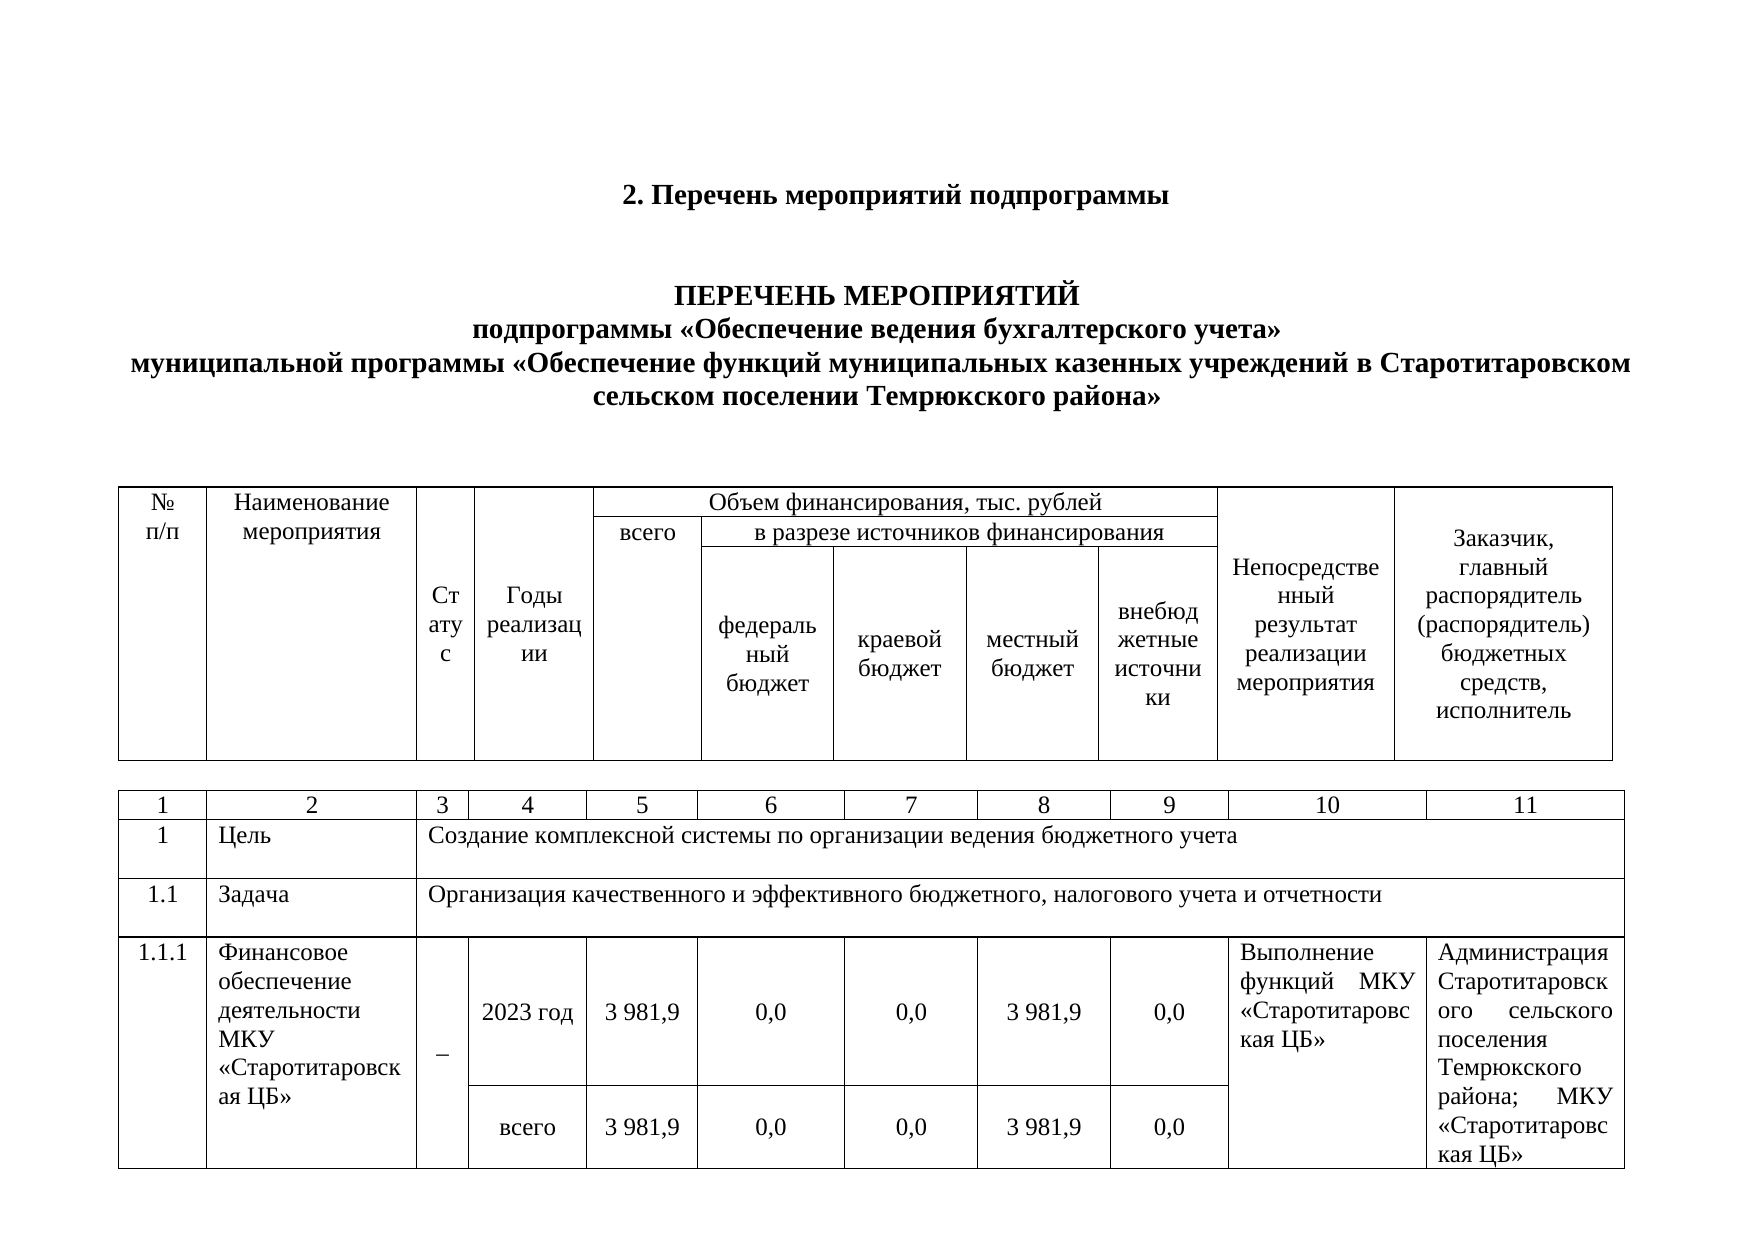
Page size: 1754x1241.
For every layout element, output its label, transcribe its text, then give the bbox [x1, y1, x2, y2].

table_header 4 [469, 791, 586, 819]
table_cell 0,0 [1111, 1086, 1228, 1167]
table_header 11 [1427, 791, 1624, 819]
table_cell Задача [207, 879, 416, 936]
table_header 8 [978, 791, 1110, 819]
table_header 7 [845, 791, 977, 819]
table_cell 3 981,9 [978, 1086, 1110, 1167]
table_cell Создание комплексной системы по организации ведения бюджетного учета [417, 820, 1624, 878]
table_cell ‒ [417, 938, 468, 1167]
table_cell Администрация Старотитаровского сельского поселения Темрюкского района; МКУ «Старотитаровская ЦБ» [1427, 938, 1624, 1167]
table_cell внебюджетные источники [1099, 547, 1217, 760]
table_header 1 [119, 791, 206, 819]
table_cell 3 981,9 [978, 938, 1110, 1085]
table_cell 3 981,9 [587, 1086, 697, 1167]
table_header 5 [587, 791, 697, 819]
title муниципальной программы «Обеспечение функций муниципальных казенных учреждений в Старотитаровском сельском поселении Темрюкского района» [118, 345, 1636, 412]
table_header 2 [207, 791, 416, 819]
table_cell 0,0 [845, 1086, 977, 1167]
table_cell 3 981,9 [587, 938, 697, 1085]
table_cell Финансовое обеспечение деятельности МКУ «Старотитаровская ЦБ» [207, 938, 416, 1167]
table_cell Организация качественного и эффективного бюджетного, налогового учета и отчетности [417, 879, 1624, 936]
table_cell Выполнение функций МКУ «Старотитаровская ЦБ» [1229, 938, 1426, 1167]
table_cell федеральный бюджет [702, 547, 833, 760]
table_cell 1.1 [119, 879, 206, 936]
table_cell 1 [119, 820, 206, 878]
table_header 3 [417, 791, 468, 819]
table_header № п/п [119, 488, 206, 760]
table_cell краевой бюджет [834, 547, 966, 760]
table_header 6 [698, 791, 844, 819]
table_cell 0,0 [1111, 938, 1228, 1085]
table_cell 2023 год [469, 938, 586, 1085]
table_header Объем финансирования, тыс. рублей [594, 488, 1217, 516]
text ПЕРЕЧЕНЬ МЕРОПРИЯТИЙ [118, 278, 1636, 311]
table_cell всего [469, 1086, 586, 1167]
table_cell всего [594, 517, 701, 760]
table_header 9 [1111, 791, 1228, 819]
table_header Заказчик, главный распорядитель (распорядитель) бюджетных средств, исполнитель [1395, 488, 1612, 760]
table_cell местный бюджет [967, 547, 1098, 760]
table_header Непосредственный результат реализации мероприятия [1218, 488, 1394, 760]
table_header Годы реализации [475, 488, 593, 760]
table_cell 0,0 [845, 938, 977, 1085]
table_cell в разрезе источников финансирования [702, 517, 1217, 546]
table_cell 1.1.1 [119, 938, 206, 1167]
table_cell Цель [207, 820, 416, 878]
table_cell 0,0 [698, 1086, 844, 1167]
table_cell 0,0 [698, 938, 844, 1085]
table_header Наименование мероприятия [207, 488, 416, 760]
title подпрограммы «Обеспечение ведения бухгалтерского учета» [118, 311, 1636, 345]
table_header 10 [1229, 791, 1426, 819]
table_header Статус [417, 488, 474, 760]
title 2. Перечень мероприятий подпрограммы [156, 177, 1636, 211]
